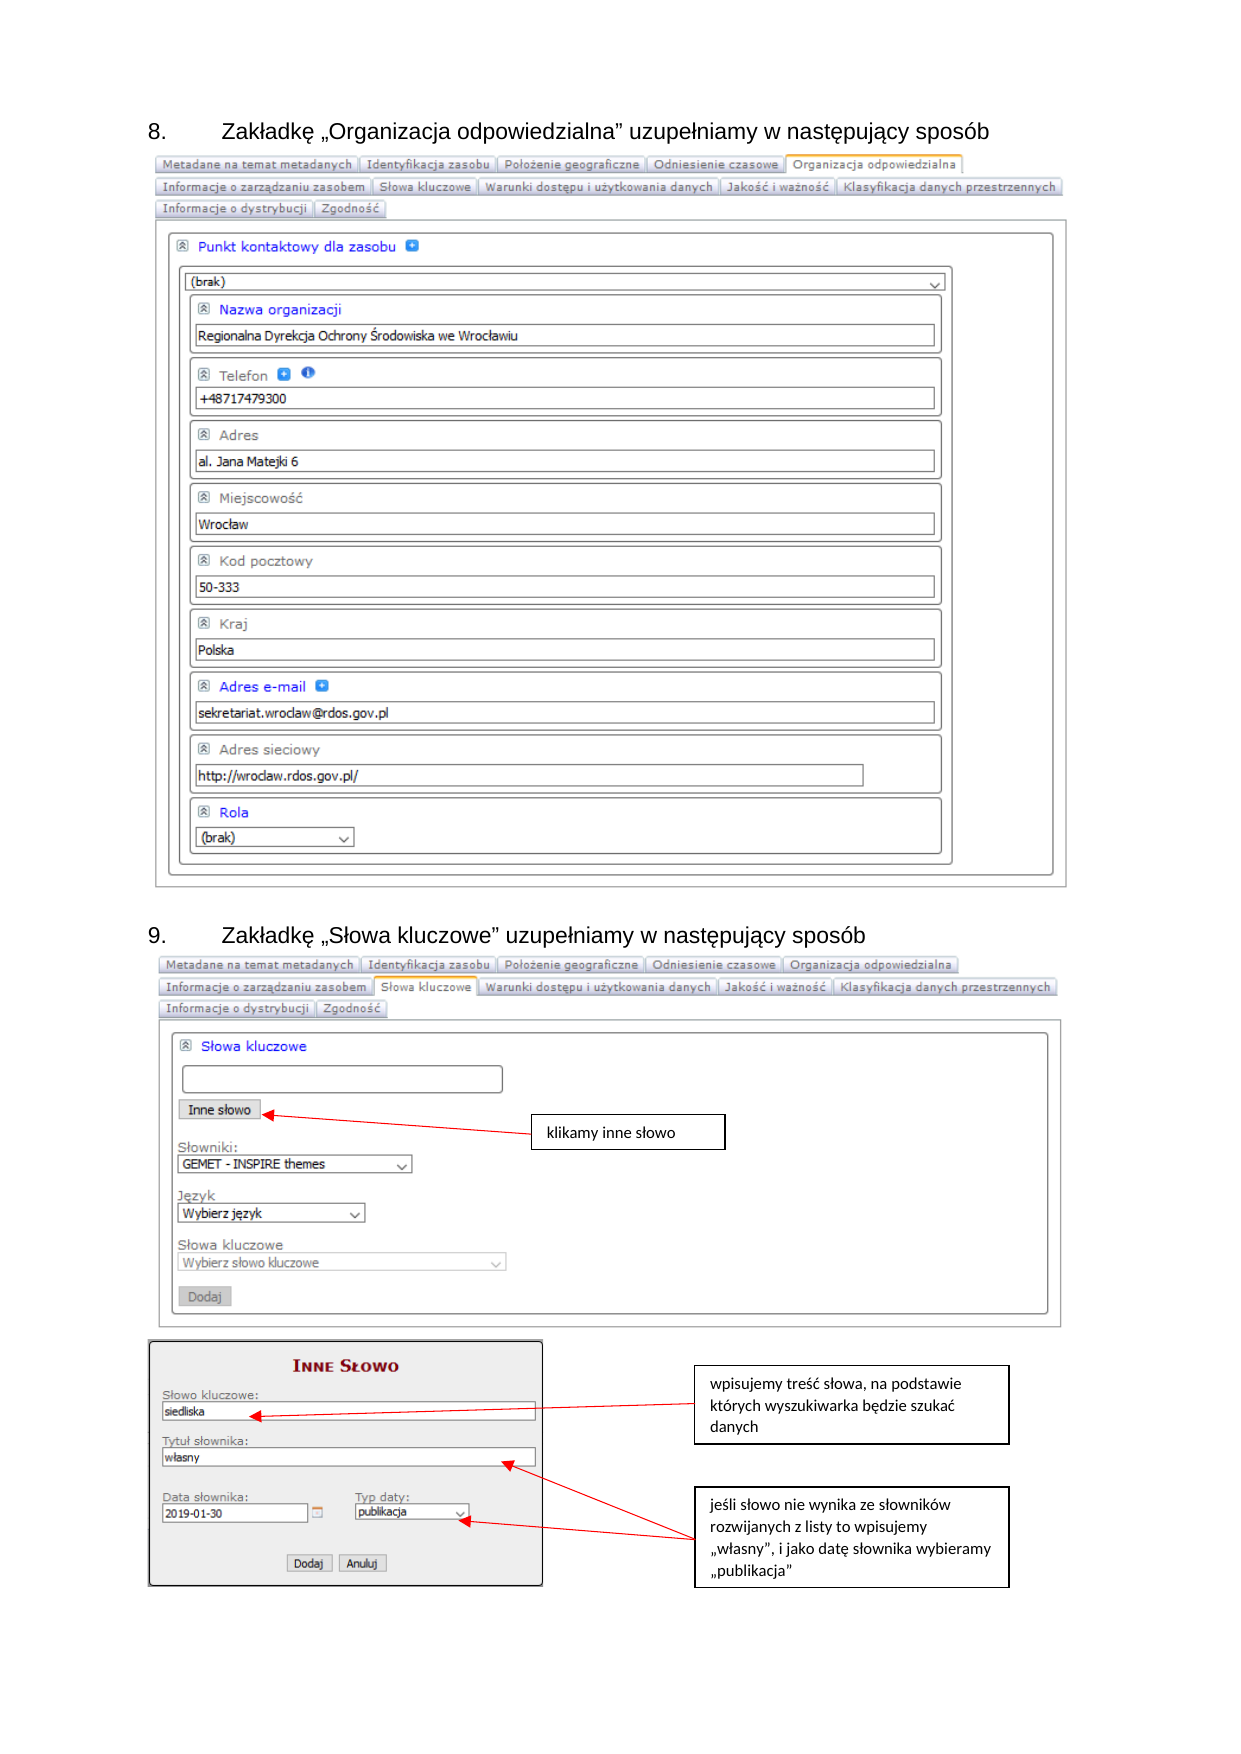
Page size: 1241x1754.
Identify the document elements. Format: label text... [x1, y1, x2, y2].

picture [147, 146, 1075, 891]
picture [147, 950, 1066, 1338]
picture [147, 1339, 544, 1587]
